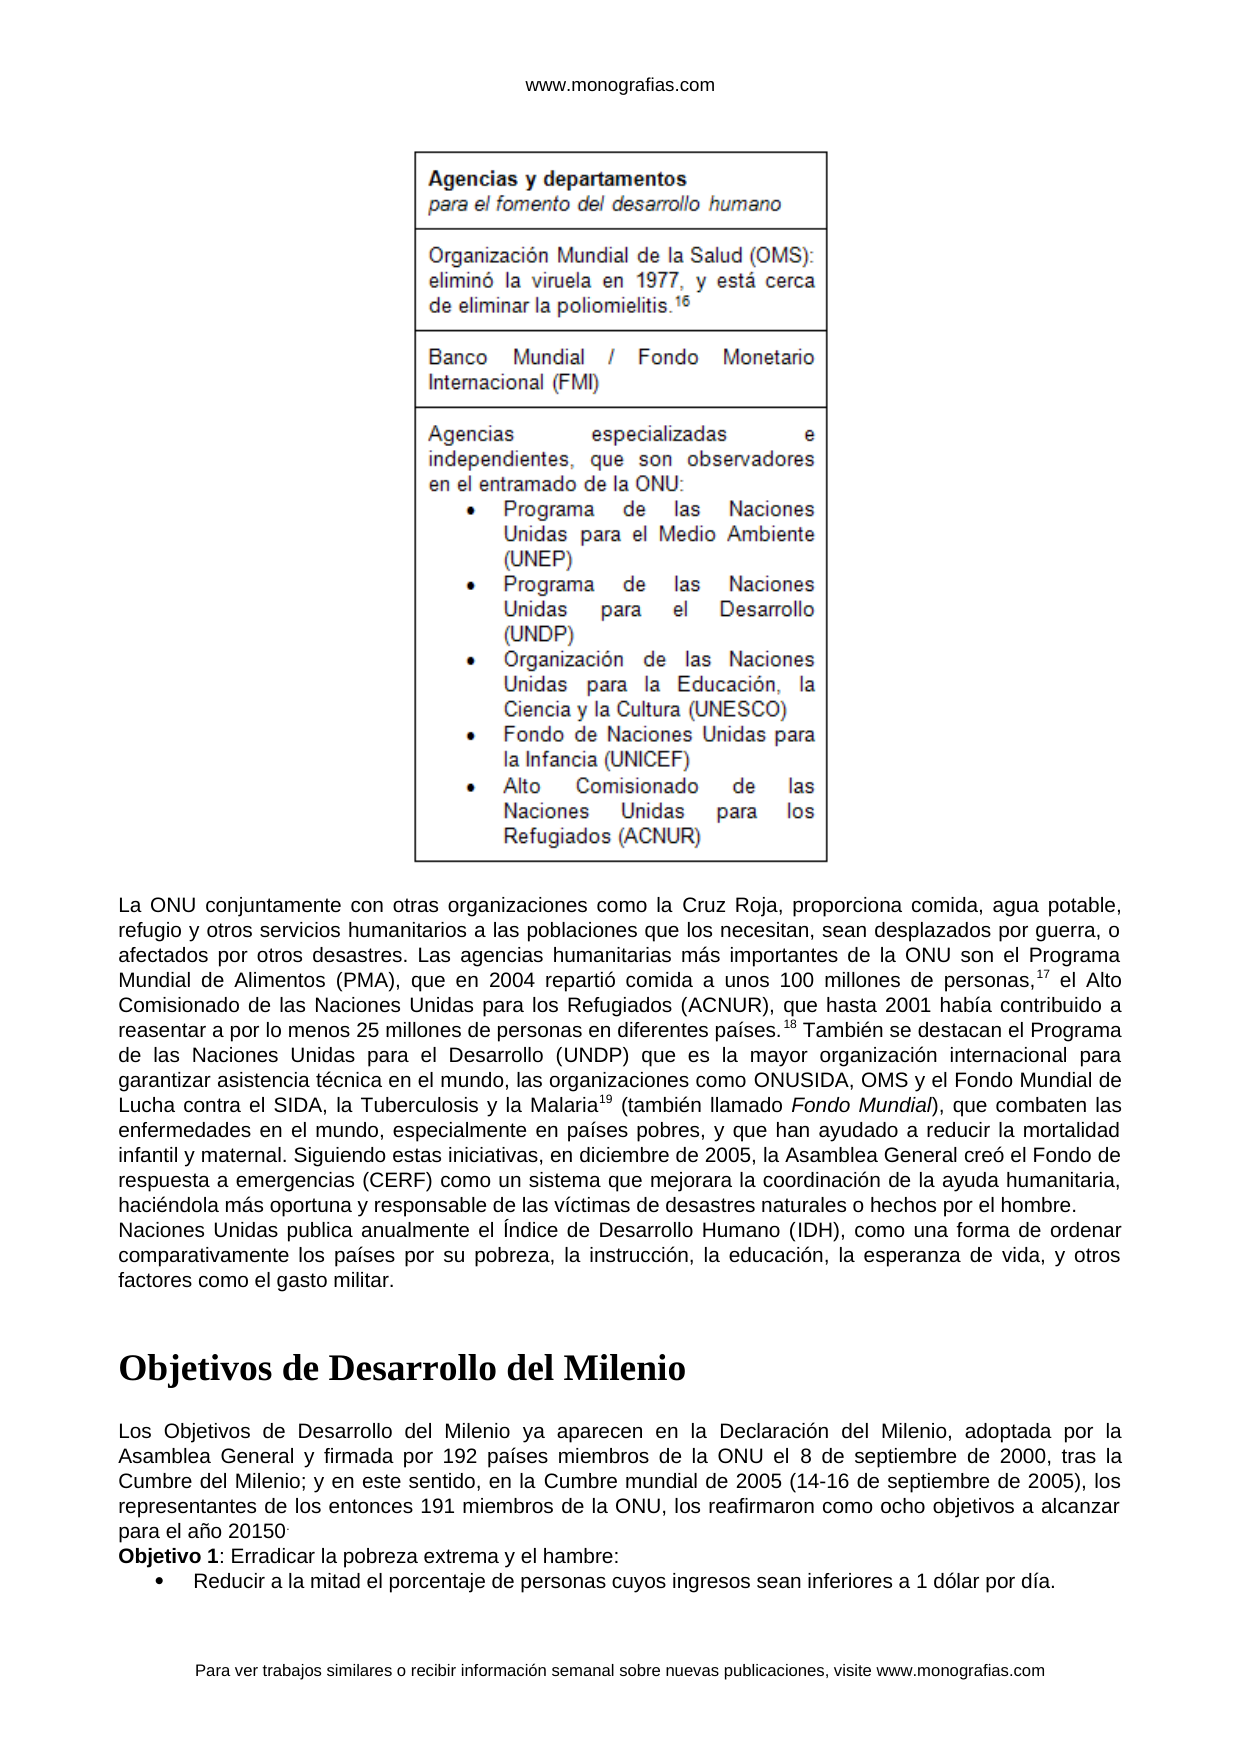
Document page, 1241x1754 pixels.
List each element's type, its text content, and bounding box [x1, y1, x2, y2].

text Objetivo 1: Erradicar la pobreza extrema y el hambre: [118, 1543, 1122, 1568]
text La ONU conjuntamente con otras organizaciones como la Cruz Roja, proporciona comida, agua potable, refugio y otros servicios humanitarios a las poblaciones que los necesitan, sean desplazados por guerra, o afectados por otros desastres. Las agencias humanitarias más importantes de la ONU son el Programa Mundial de Alimentos (PMA), que en 2004 repartió comida a unos 100 millones de personas,[17] el Alto Comisionado de las Naciones Unidas para los Refugiados (ACNUR), que hasta 2001 había contribuido a reasentar a por lo menos 25 millones de personas en diferentes países.[18] También se destacan el Programa de las Naciones Unidas para el Desarrollo (UNDP) que es la mayor organización internacional para garantizar asistencia técnica en el mundo, las organizaciones como ONUSIDA, OMS y el Fondo Mundial de Lucha contra el SIDA, la Tuberculosis y la Malaria[19] (también llamado Fondo Mundial), que combaten las enfermedades en el mundo, especialmente en países pobres, y que han ayudado a reducir la mortalidad infantil y maternal. Siguiendo estas iniciativas, en diciembre de 2005, la Asamblea General creó el Fondo de respuesta a emergencias (CERF) como un sistema que mejorara la coordinación de la ayuda humanitaria, haciéndola más oportuna y responsable de las víctimas de desastres naturales o hechos por el hombre. [118, 891, 1122, 1216]
list Reducir a la mitad el porcentaje de personas cuyos ingresos sean inferiores a 1 dólar por día. [156, 1568, 1122, 1593]
subtitle Objetivos de Desarrollo del Milenio [118, 1346, 1122, 1389]
text Los Objetivos de Desarrollo del Milenio ya aparecen en la Declaración del Milenio, adoptada por la Asamblea General y firmada por 192 países miembros de la ONU el 8 de septiembre de 2000, tras la Cumbre del Milenio; y en este sentido, en la Cumbre mundial de 2005 (14-16 de septiembre de 2005), los representantes de los entonces 191 miembros de la ONU, los reafirmaron como ocho objetivos a alcanzar para el año 20150[.] [118, 1418, 1122, 1543]
picture [410, 147, 831, 867]
text Naciones Unidas publica anualmente el Índice de Desarrollo Humano (IDH), como una forma de ordenar comparativamente los países por su pobreza, la instrucción, la educación, la esperanza de vida, y otros factores como el gasto militar. [118, 1216, 1122, 1291]
